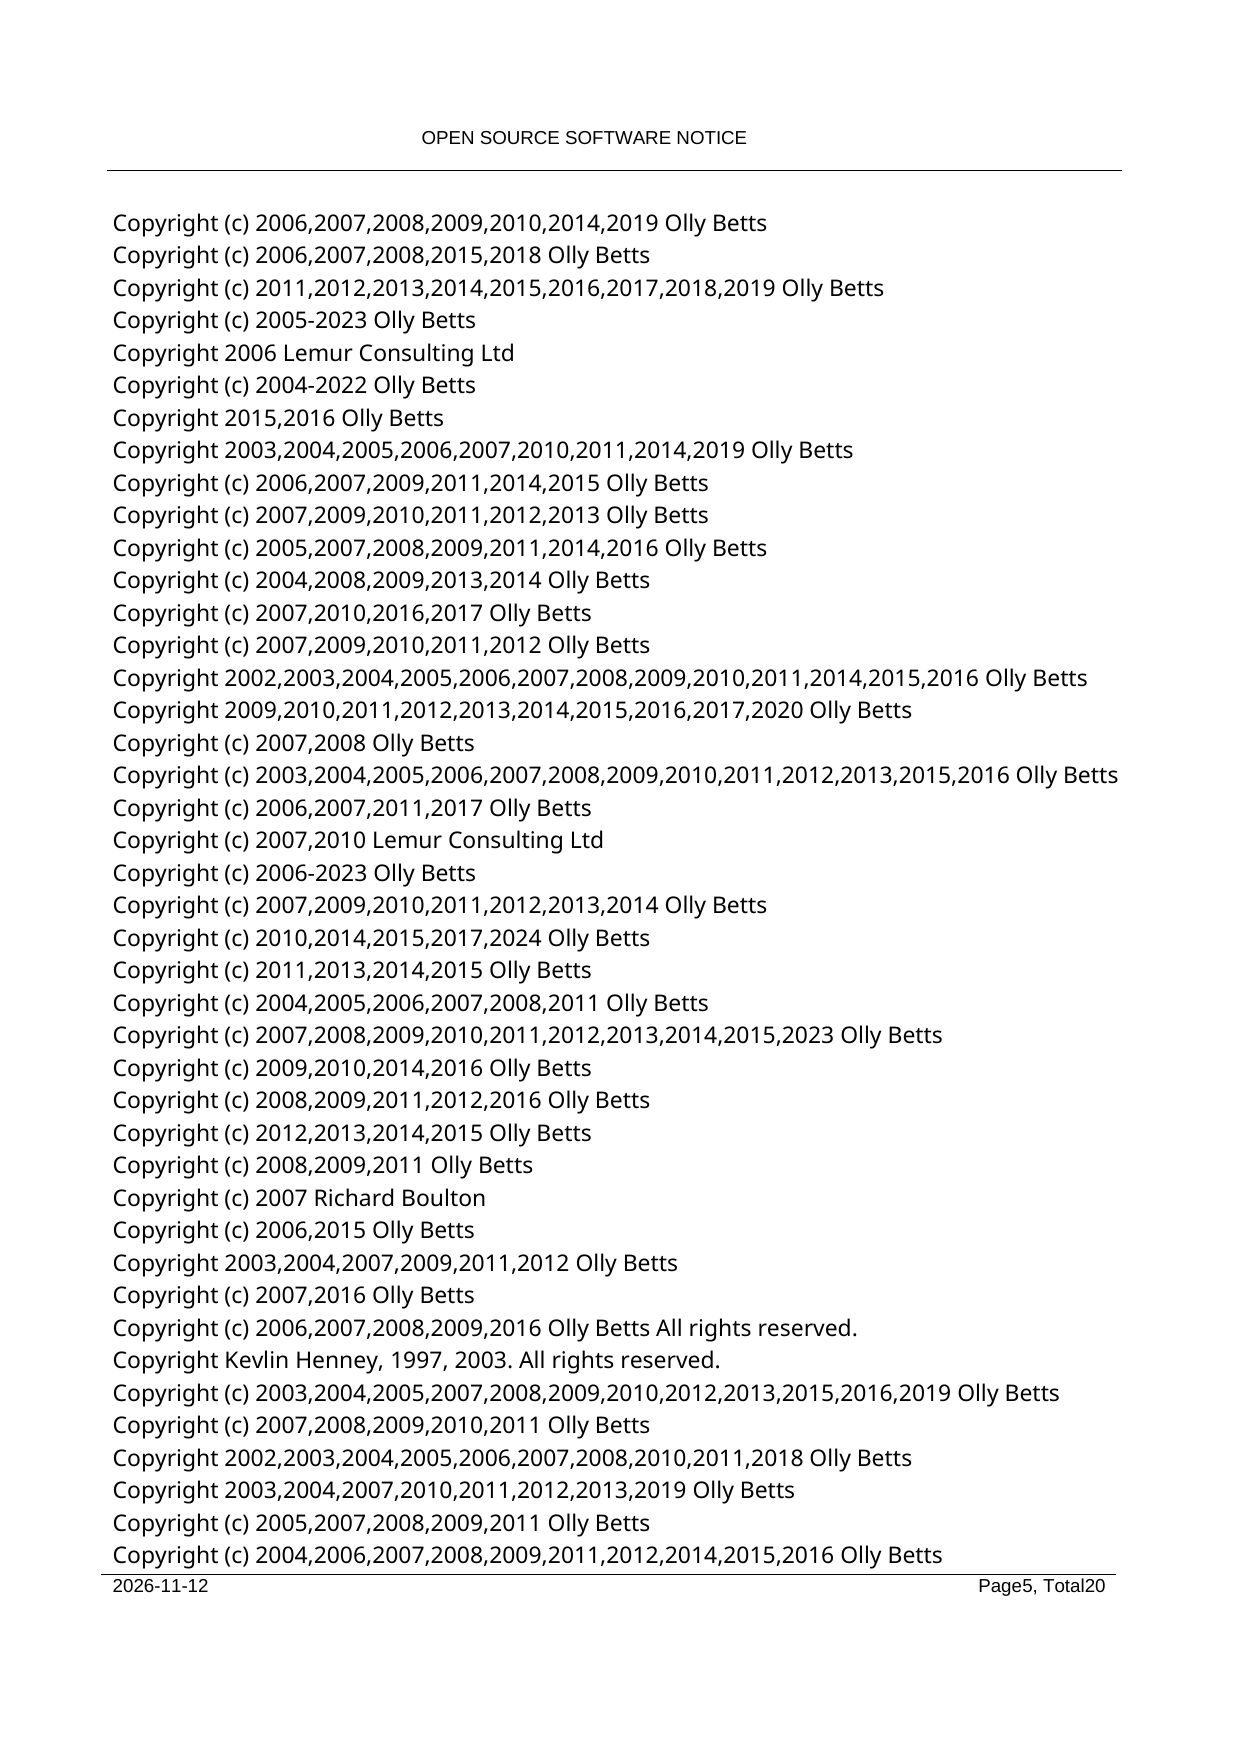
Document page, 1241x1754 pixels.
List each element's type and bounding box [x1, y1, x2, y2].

text [112, 206, 1128, 1571]
